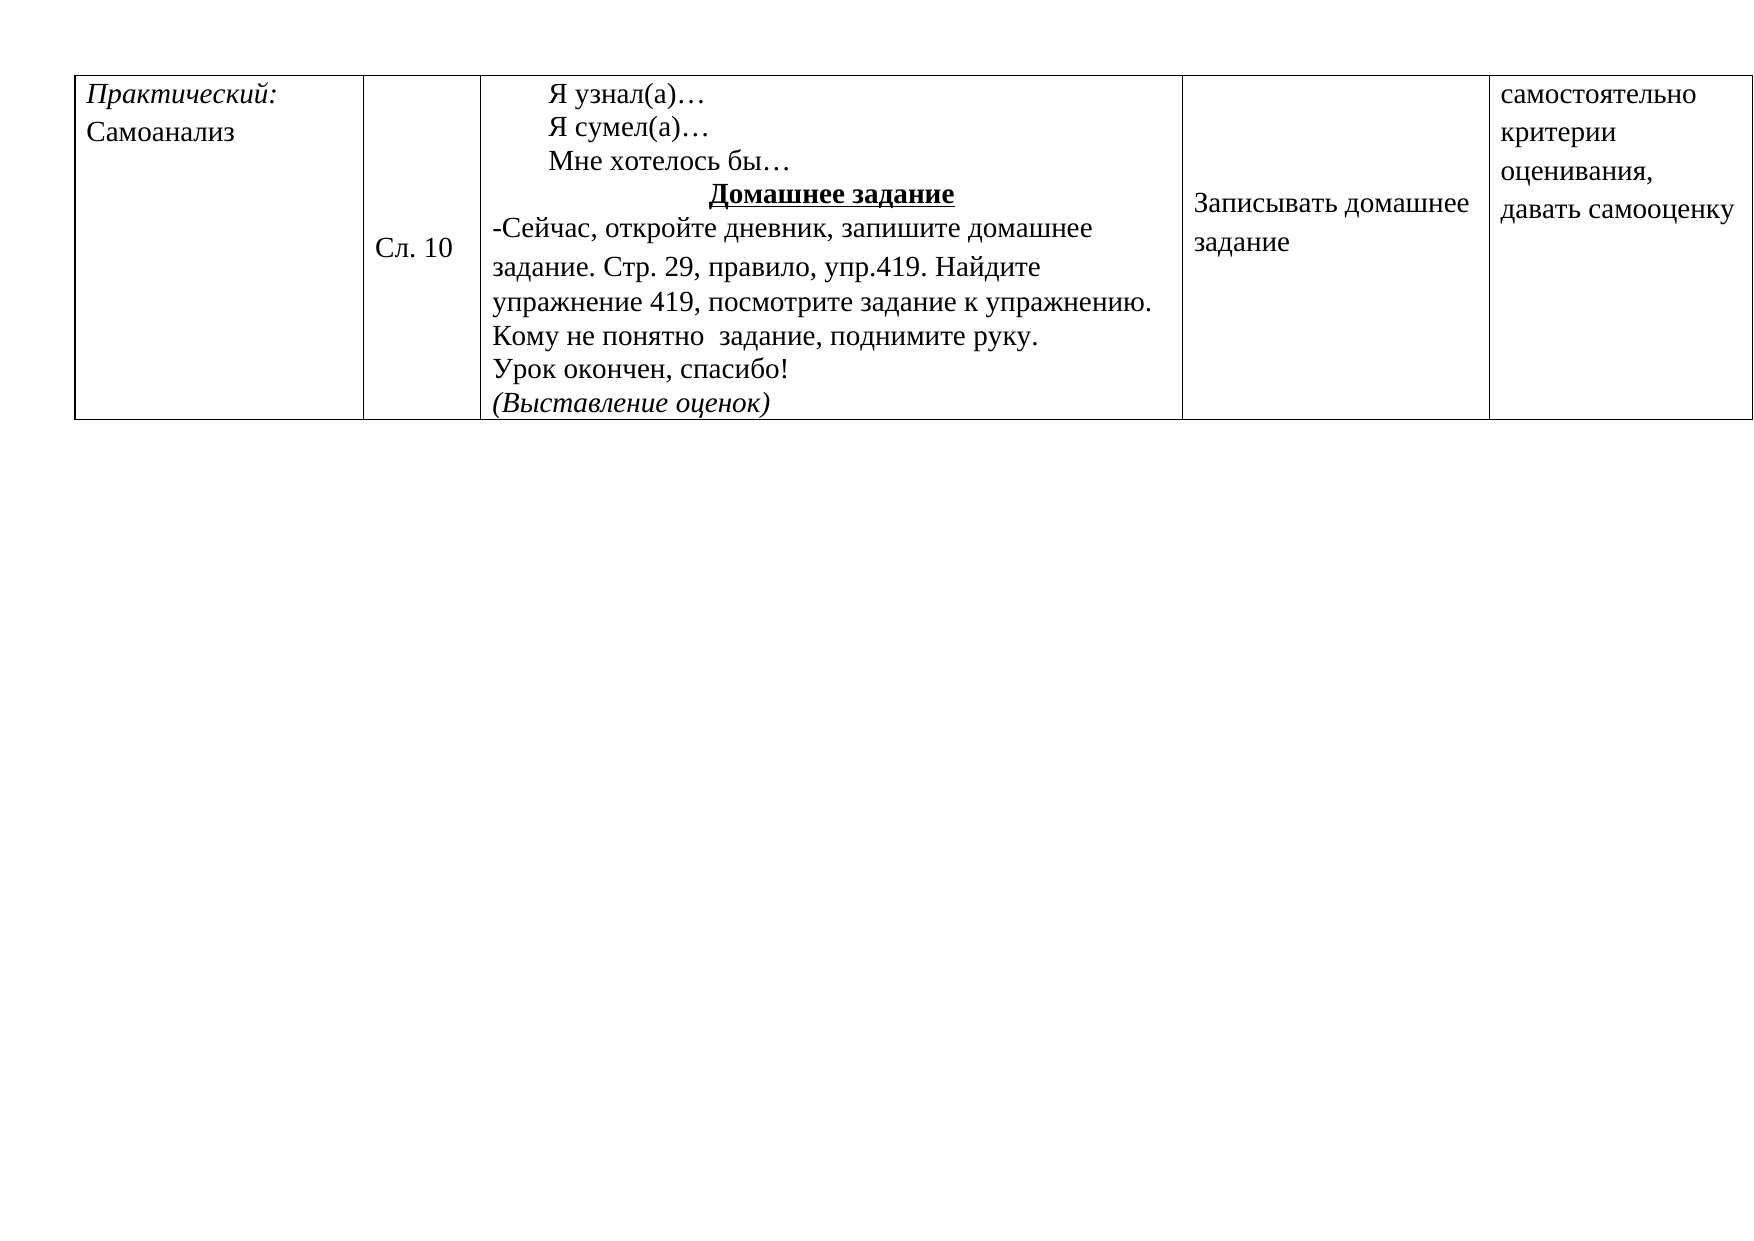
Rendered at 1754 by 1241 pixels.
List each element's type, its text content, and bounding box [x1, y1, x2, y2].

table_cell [481, 76, 1182, 419]
table_cell 5 мин Сл. 9 Сл. 10 [364, 76, 480, 419]
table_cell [1490, 76, 1752, 419]
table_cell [76, 76, 363, 419]
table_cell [1183, 76, 1489, 419]
